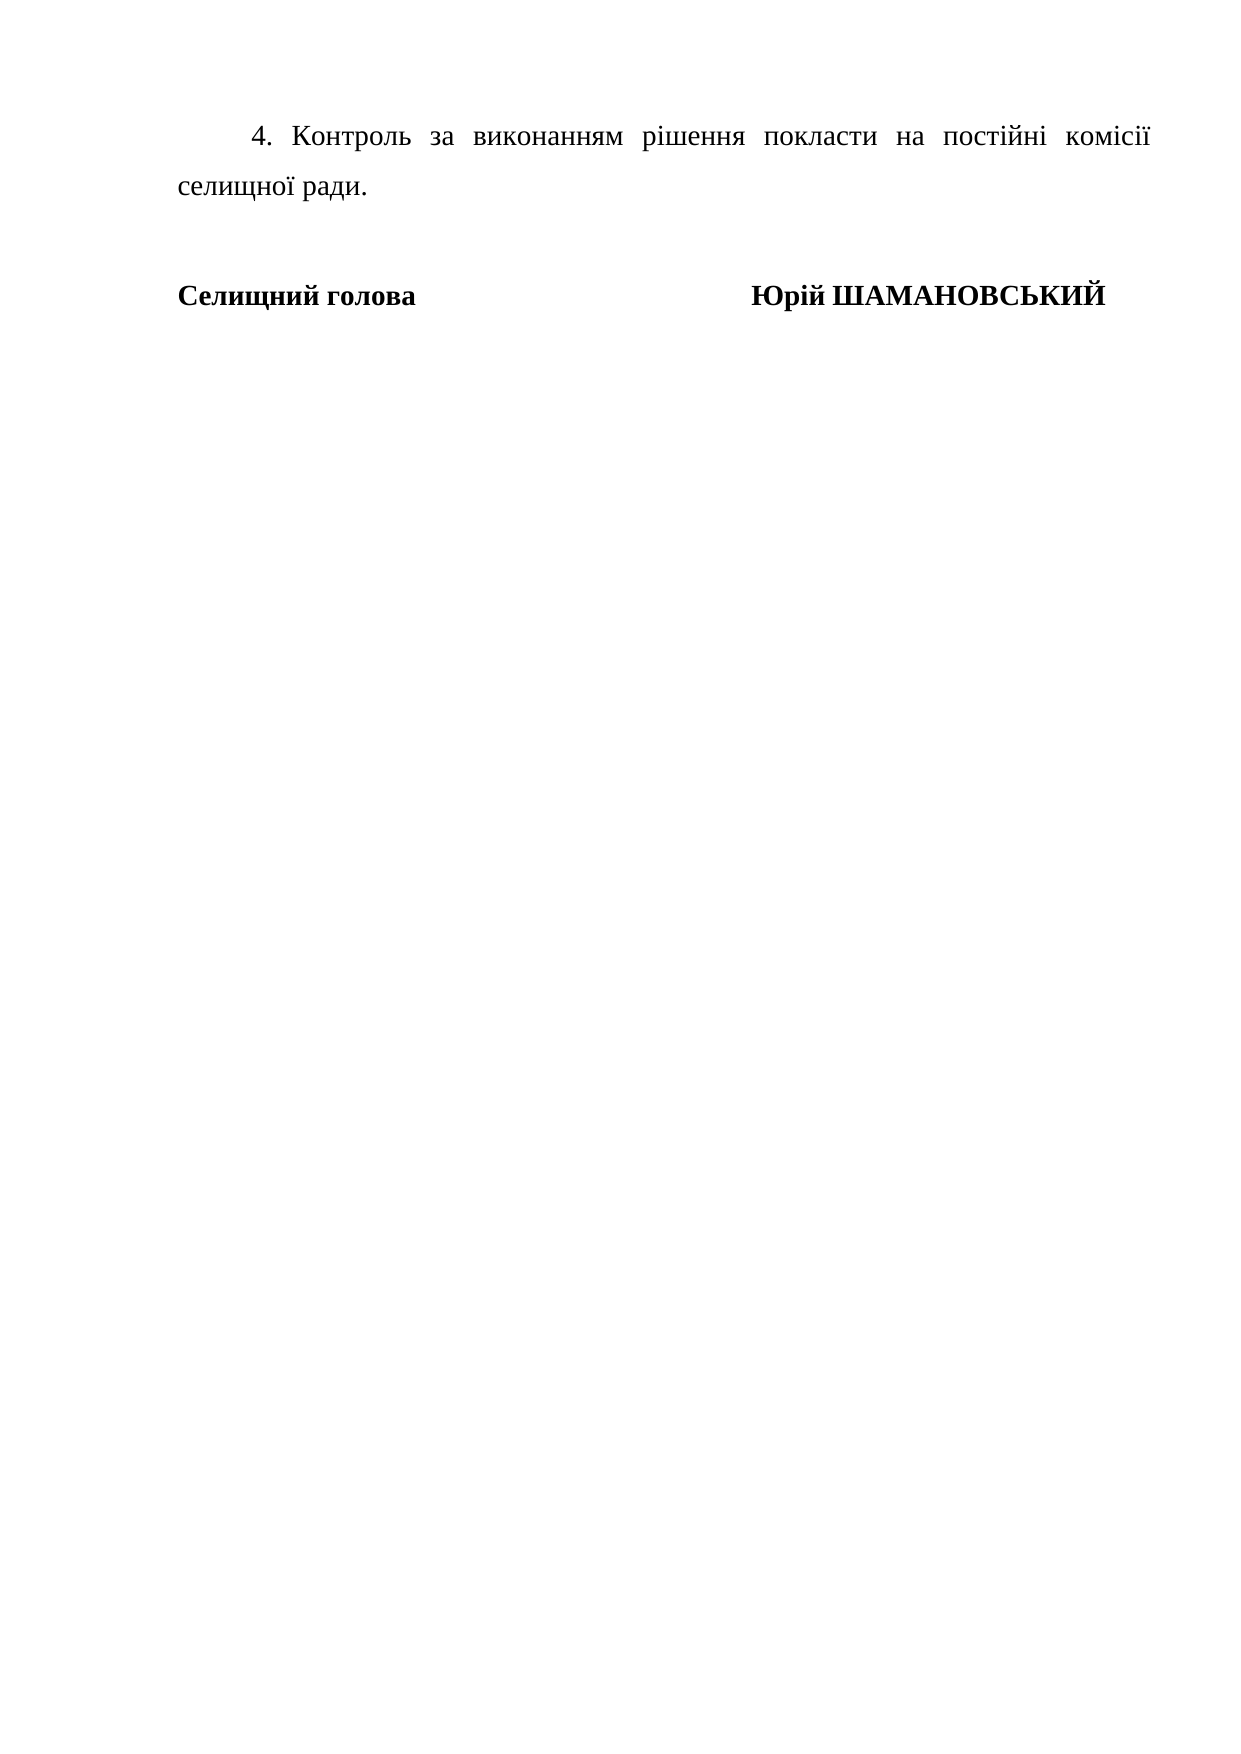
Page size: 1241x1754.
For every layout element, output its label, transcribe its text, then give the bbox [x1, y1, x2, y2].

text 4. Контроль за виконанням рішення покласти на постійні комісії селищної ради. [177, 118, 1152, 202]
text Селищний голова Юрій ШАМАНОВСЬКИЙ [177, 278, 1152, 312]
